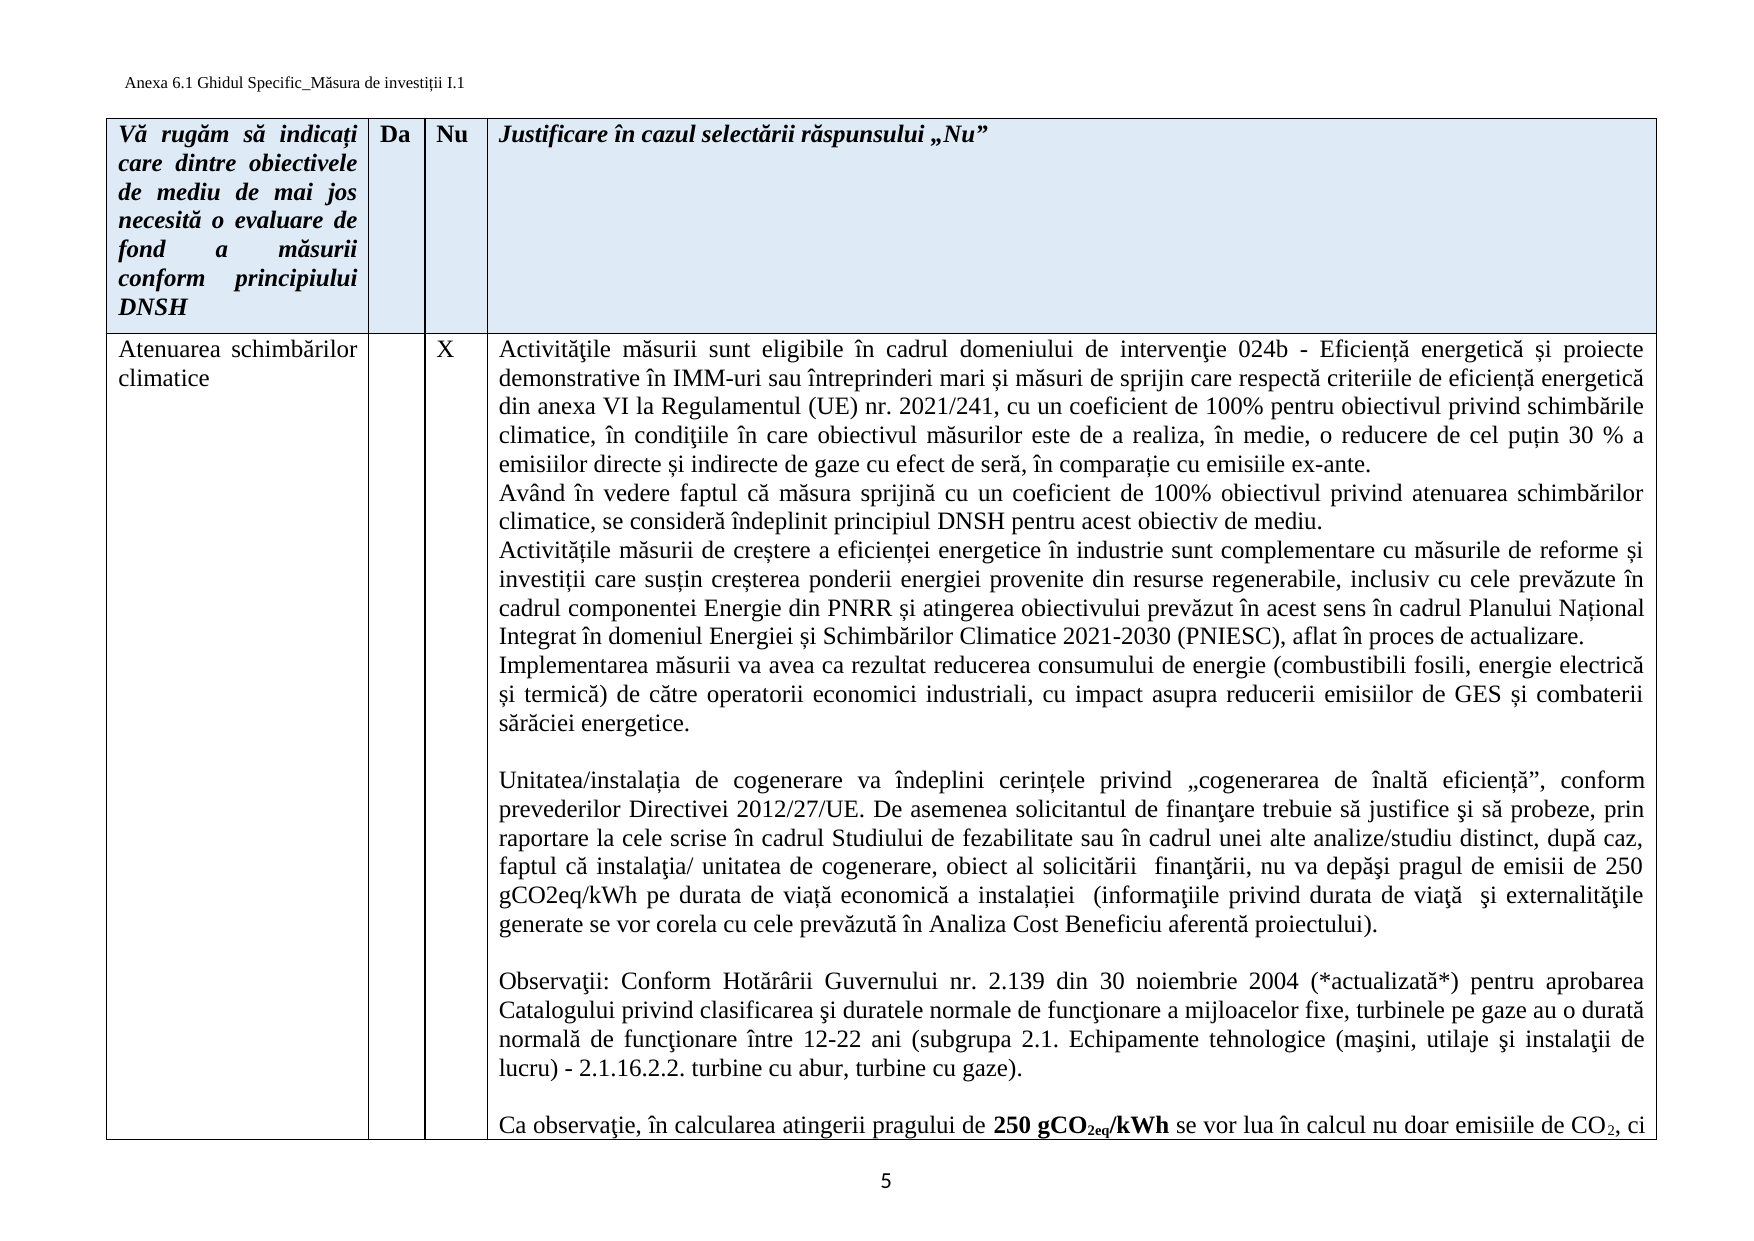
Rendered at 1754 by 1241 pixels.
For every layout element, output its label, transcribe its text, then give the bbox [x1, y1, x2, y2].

table_header Justificare în cazul selectării răspunsului „Nu” [488, 119, 1656, 333]
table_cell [107, 334, 368, 1139]
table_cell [488, 334, 1656, 1139]
table_header Nu [426, 119, 487, 333]
table_header Da [369, 119, 424, 333]
table_header Vă rugăm să indicați care dintre obiectivele de mediu de mai jos necesită o evaluare de fond a măsurii conform principiului DNSH [107, 119, 368, 333]
table_cell X [426, 334, 487, 1139]
table_cell [369, 334, 424, 1139]
